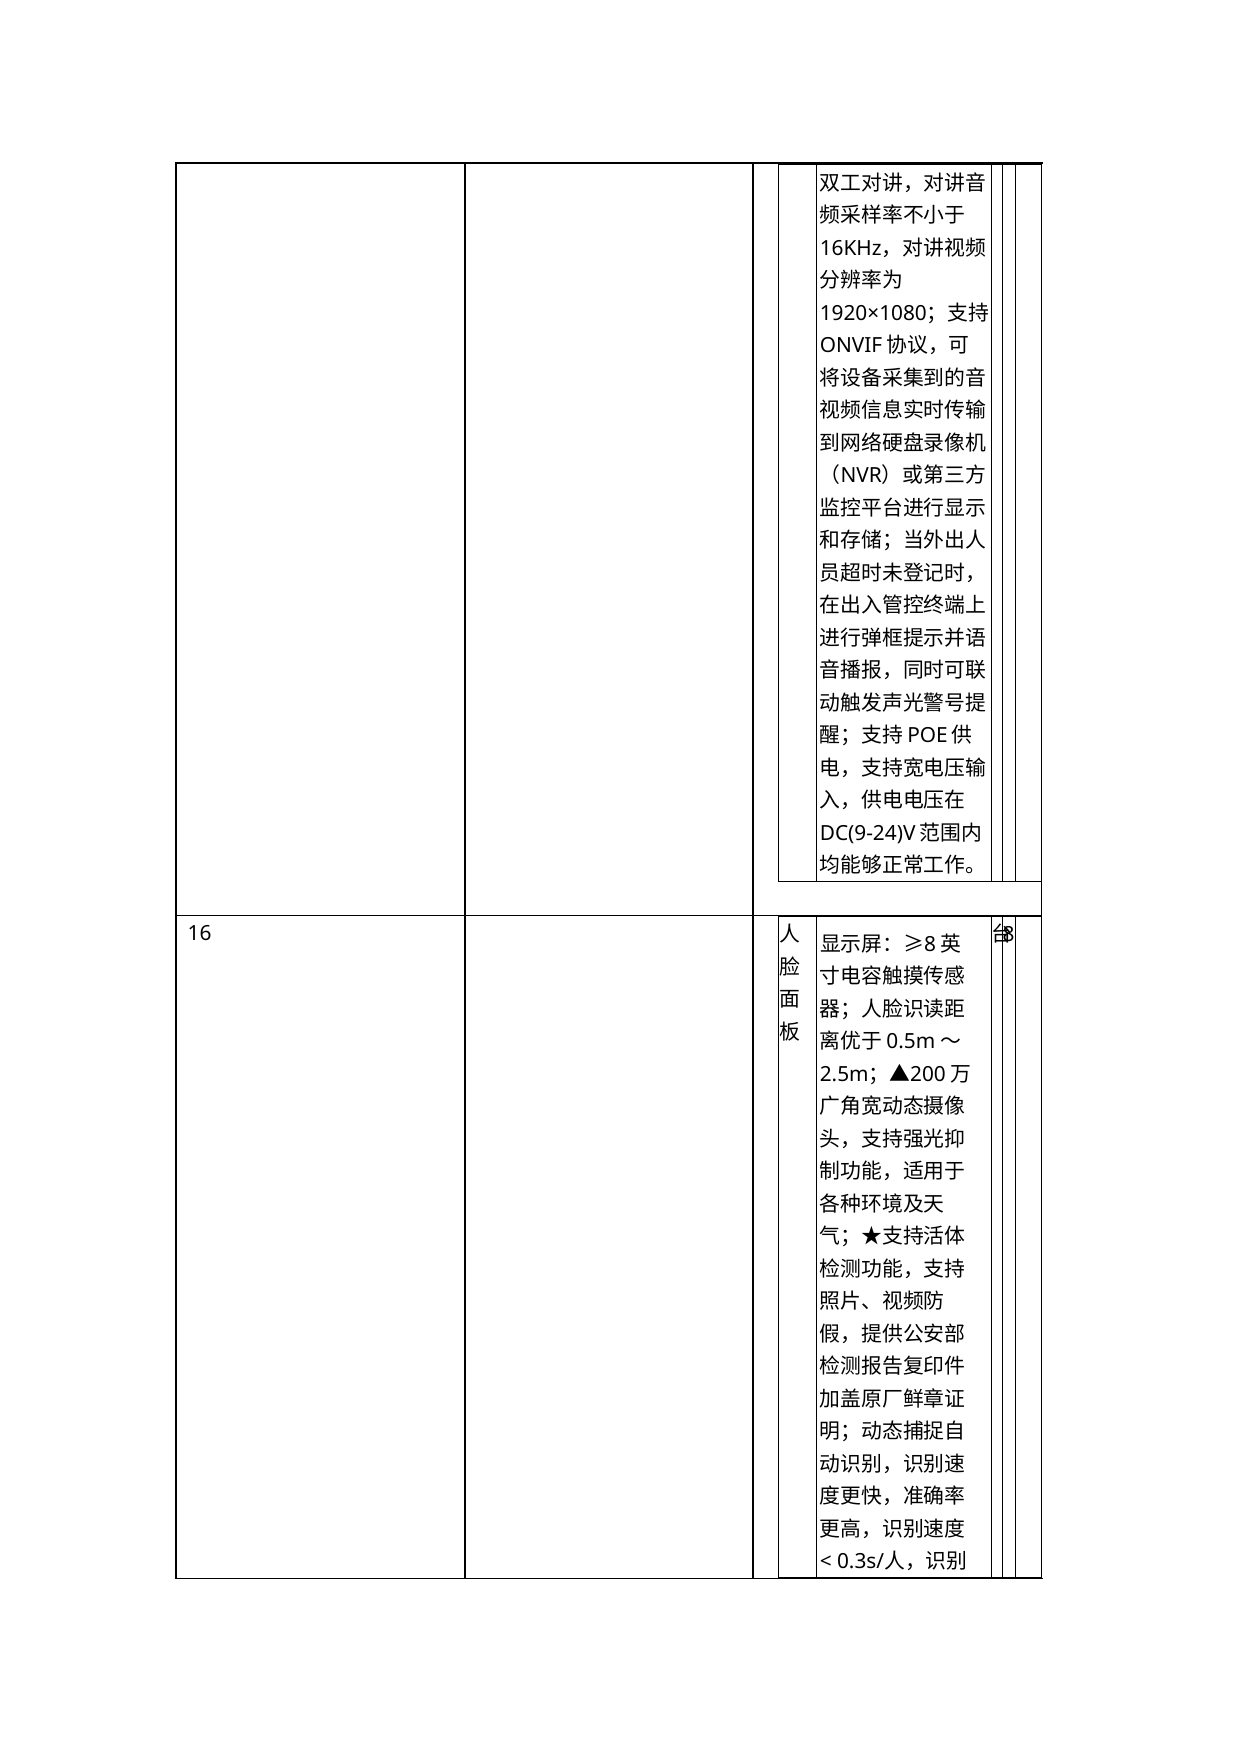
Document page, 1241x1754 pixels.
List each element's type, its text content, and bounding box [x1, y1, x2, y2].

table_cell [779, 917, 816, 1577]
table_cell [754, 164, 1041, 915]
table_cell 15 [177, 164, 464, 915]
table_cell [992, 917, 1002, 1577]
table_cell 16 [177, 916, 464, 1578]
table_cell [1016, 917, 1041, 1577]
table_cell [1003, 917, 1015, 1577]
table_cell [817, 917, 991, 1577]
table_cell [466, 916, 752, 1578]
table_cell [754, 916, 778, 1578]
table_cell [466, 164, 752, 915]
